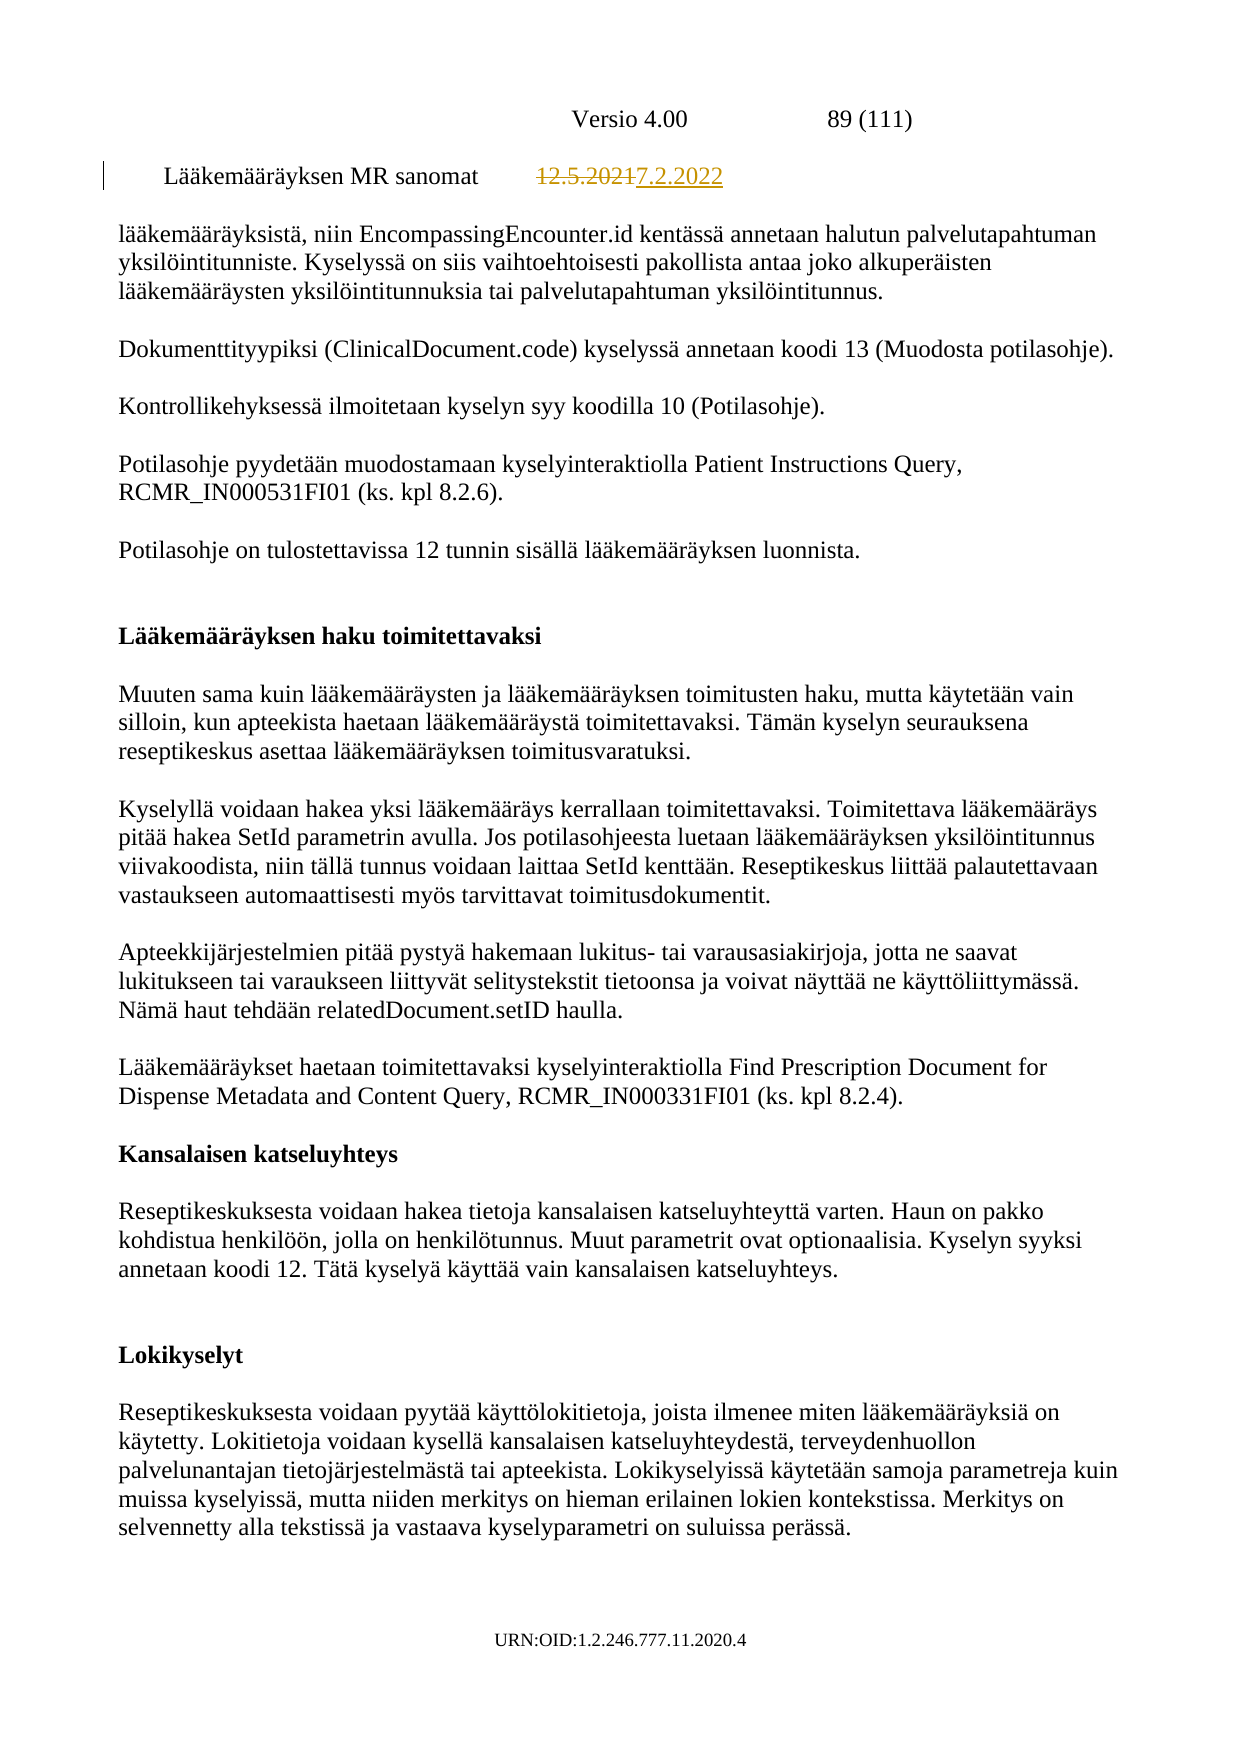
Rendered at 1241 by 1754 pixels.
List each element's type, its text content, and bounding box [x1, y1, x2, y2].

text Lääkemääräykset haetaan toimitettavaksi kyselyinteraktiolla Find Prescription Document for Dispense Metadata and Content Query, RCMR_IN000331FI01 (ks. kpl 8.2.4). [118, 1052, 1122, 1110]
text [118, 219, 1122, 305]
text Dokumenttityypiksi (ClinicalDocument.code) kyselyssä annetaan koodi 13 (Muodosta potilasohje). [118, 334, 1122, 362]
text Muuten sama kuin lääkemääräysten ja lääkemääräyksen toimitusten haku, mutta käytetään vain silloin, kun apteekista haetaan lääkemääräystä toimitettavaksi. Tämän kyselyn seurauksena reseptikeskus asettaa lääkemääräyksen toimitusvaratuksi. [118, 679, 1122, 765]
text Reseptikeskuksesta voidaan pyytää käyttölokitietoja, joista ilmenee miten lääkemääräyksiä on käytetty. Lokitietoja voidaan kysellä kansalaisen katseluyhteydestä, terveydenhuollon palvelunantajan tietojärjestelmästä tai apteekista. Lokikyselyissä käytetään samoja parametreja kuin muissa kyselyissä, mutta niiden merkitys on hieman erilainen lokien kontekstissa. Merkitys on selvennetty alla tekstissä ja vastaava kyselyparametri on suluissa perässä. [118, 1397, 1122, 1541]
text Potilasohje on tulostettavissa 12 tunnin sisällä lääkemääräyksen luonnista. [118, 535, 1122, 564]
text Kontrollikehyksessä ilmoitetaan kyselyn syy koodilla 10 (Potilasohje). [118, 391, 1122, 420]
text Lokikyselyt [118, 1340, 1122, 1369]
text Kyselyllä voidaan hakea yksi lääkemääräys kerrallaan toimitettavaksi. Toimitettava lääkemääräys pitää hakea SetId parametrin avulla. Jos potilasohjeesta luetaan lääkemääräyksen yksilöintitunnus viivakoodista, niin tällä tunnus voidaan laittaa SetId kenttään. Reseptikeskus liittää palautettavaan vastaukseen automaattisesti myös tarvittavat toimitusdokumentit. [118, 794, 1122, 909]
text Lääkemääräyksen haku toimitettavaksi [118, 621, 1122, 650]
text Kansalaisen katseluyhteys [118, 1139, 1122, 1167]
text Reseptikeskuksesta voidaan hakea tietoja kansalaisen katseluyhteyttä varten. Haun on pakko kohdistua henkilöön, jolla on henkilötunnus. Muut parametrit ovat optionaalisia. Kyselyn syyksi annetaan koodi 12. Tätä kyselyä käyttää vain kansalaisen katseluyhteys. [118, 1196, 1122, 1282]
text Potilasohje pyydetään muodostamaan kyselyinteraktiolla Patient Instructions Query, RCMR_IN000531FI01 (ks. kpl 8.2.6). [118, 449, 1122, 506]
text Apteekkijärjestelmien pitää pystyä hakemaan lukitus- tai varausasiakirjoja, jotta ne saavat lukitukseen tai varaukseen liittyvät selitystekstit tietoonsa ja voivat näyttää ne käyttöliittymässä. Nämä haut tehdään relatedDocument.setID haulla. [118, 937, 1122, 1024]
